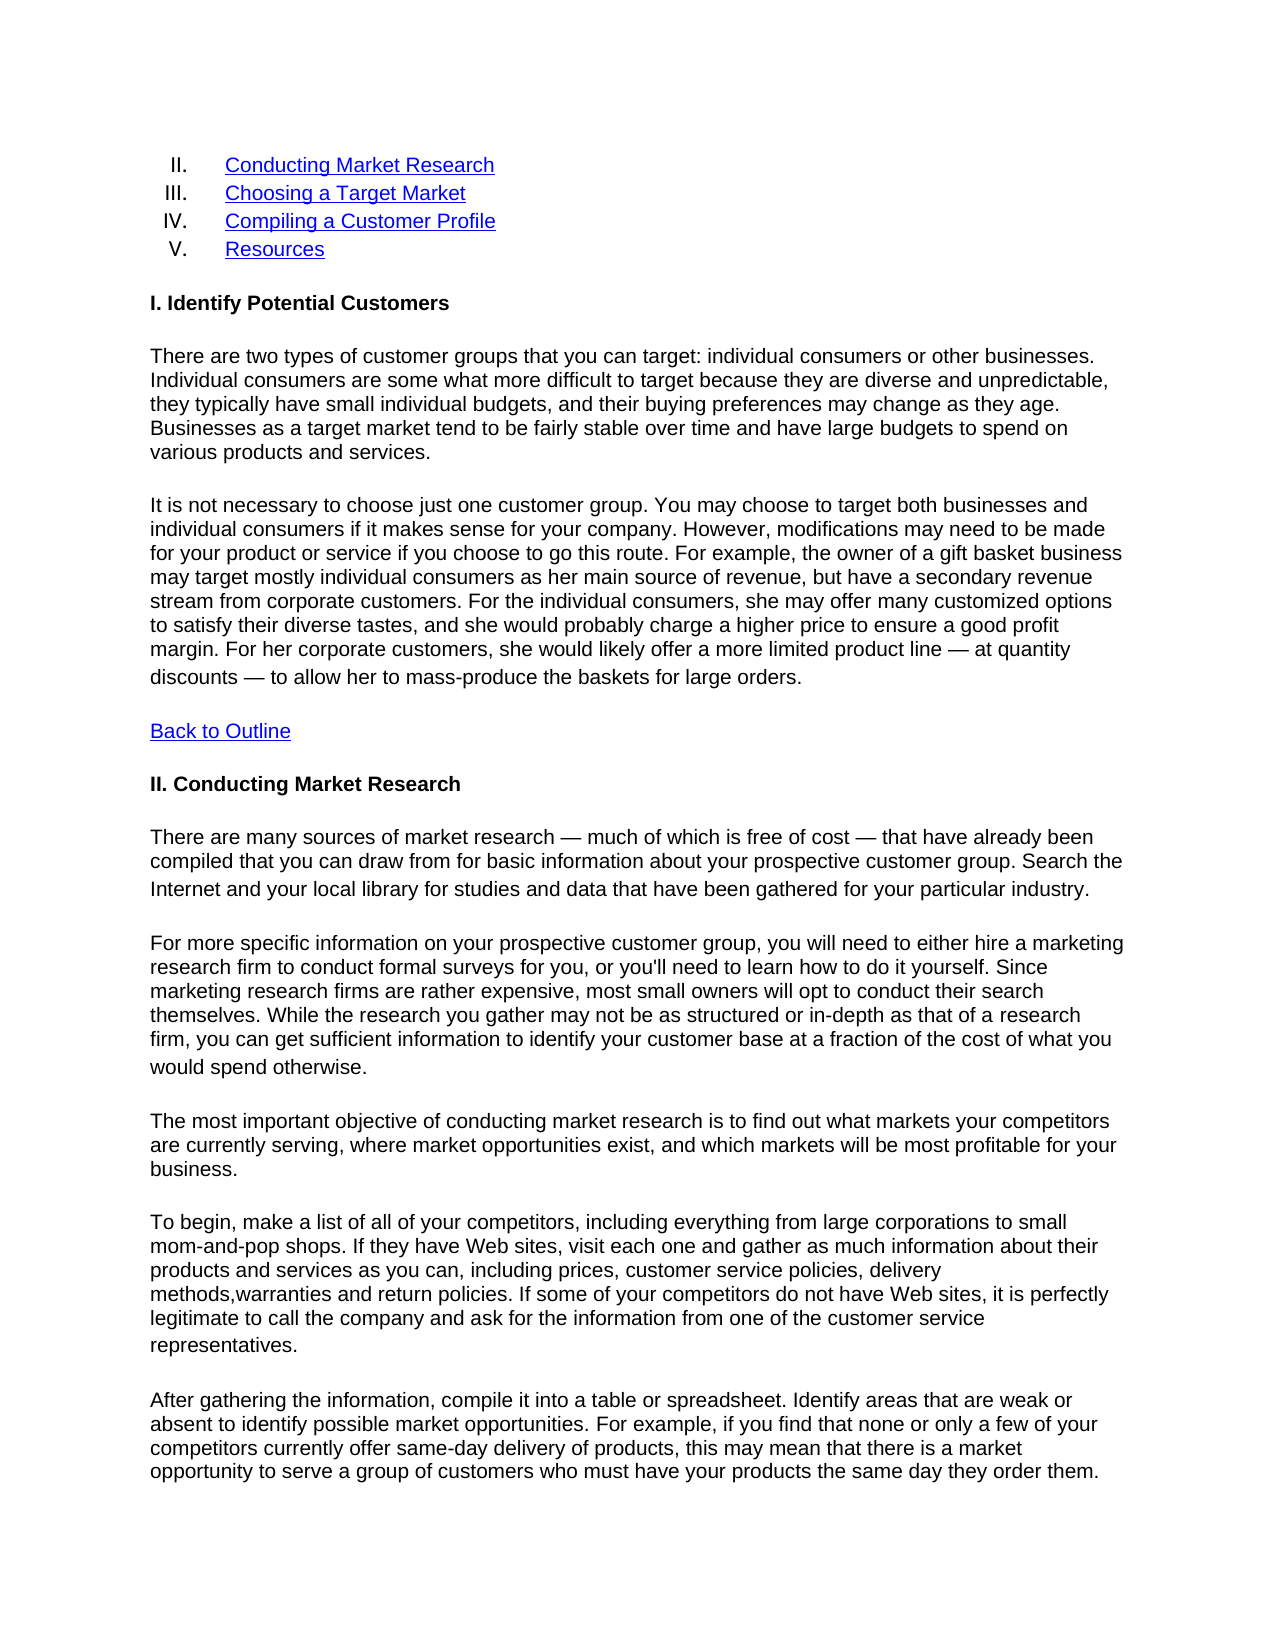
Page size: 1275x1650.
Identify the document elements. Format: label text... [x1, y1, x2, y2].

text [150, 1387, 1125, 1483]
list Conducting Market Research [187, 150, 1125, 178]
list Resources [187, 234, 1125, 262]
list Choosing a Target Market [187, 178, 1125, 206]
text For more specific information on your prospective customer group, you will need to either hire a marketing research firm to conduct formal surveys for you, or you'll need to learn how to do it yourself. Since marketing research firms are rather expensive, most small owners will opt to conduct their search themselves. While the research you gather may not be as structured or in-depth as that of a research firm, you can get sufficient information to identify your customer base at a fraction of the cost of what you would spend otherwise. [150, 931, 1125, 1079]
text There are two types of customer groups that you can target: individual consumers or other businesses. Individual consumers are some what more difficult to target because they are diverse and unpredictable, they typically have small individual budgets, and their buying preferences may change as they age. Businesses as a target market tend to be fairly stable over time and have large budgets to spend on various products and services. [150, 344, 1125, 464]
text I. Identify Potential Customers [150, 291, 1125, 315]
text The most important objective of conducting market research is to find out what markets your competitors are currently serving, where market opportunities exist, and which markets will be most profitable for your business. [150, 1109, 1125, 1181]
text There are many sources of market research — much of which is free of cost — that have already been compiled that you can draw from for basic information about your prospective customer group. Search the Internet and your local library for studies and data that have been gathered for your particular industry. [150, 825, 1125, 902]
text II. Conducting Market Research [150, 772, 1125, 796]
text To begin, make a list of all of your competitors, including everything from large corporations to small mom-and-pop shops. If they have Web sites, visit each one and gather as much information about their products and services as you can, including prices, customer service policies, delivery methods,warranties and return policies. If some of your competitors do not have Web sites, it is perfectly legitimate to call the company and ask for the information from one of the customer service representatives. [150, 1210, 1125, 1358]
list Compiling a Customer Profile [187, 206, 1125, 234]
text It is not necessary to choose just one customer group. You may choose to target both businesses and individual consumers if it makes sense for your company. However, modifications may need to be made for your product or service if you choose to go this route. For example, the owner of a gift basket business may target mostly individual consumers as her main source of revenue, but have a secondary revenue stream from corporate customers. For the individual consumers, she may offer many customized options to satisfy their diverse tastes, and she would probably charge a higher price to ensure a good profit margin. For her corporate customers, she would likely offer a more limited product line — at quantity discounts — to allow her to mass-produce the baskets for large orders. [150, 493, 1125, 690]
text Back to Outline [150, 719, 1125, 743]
